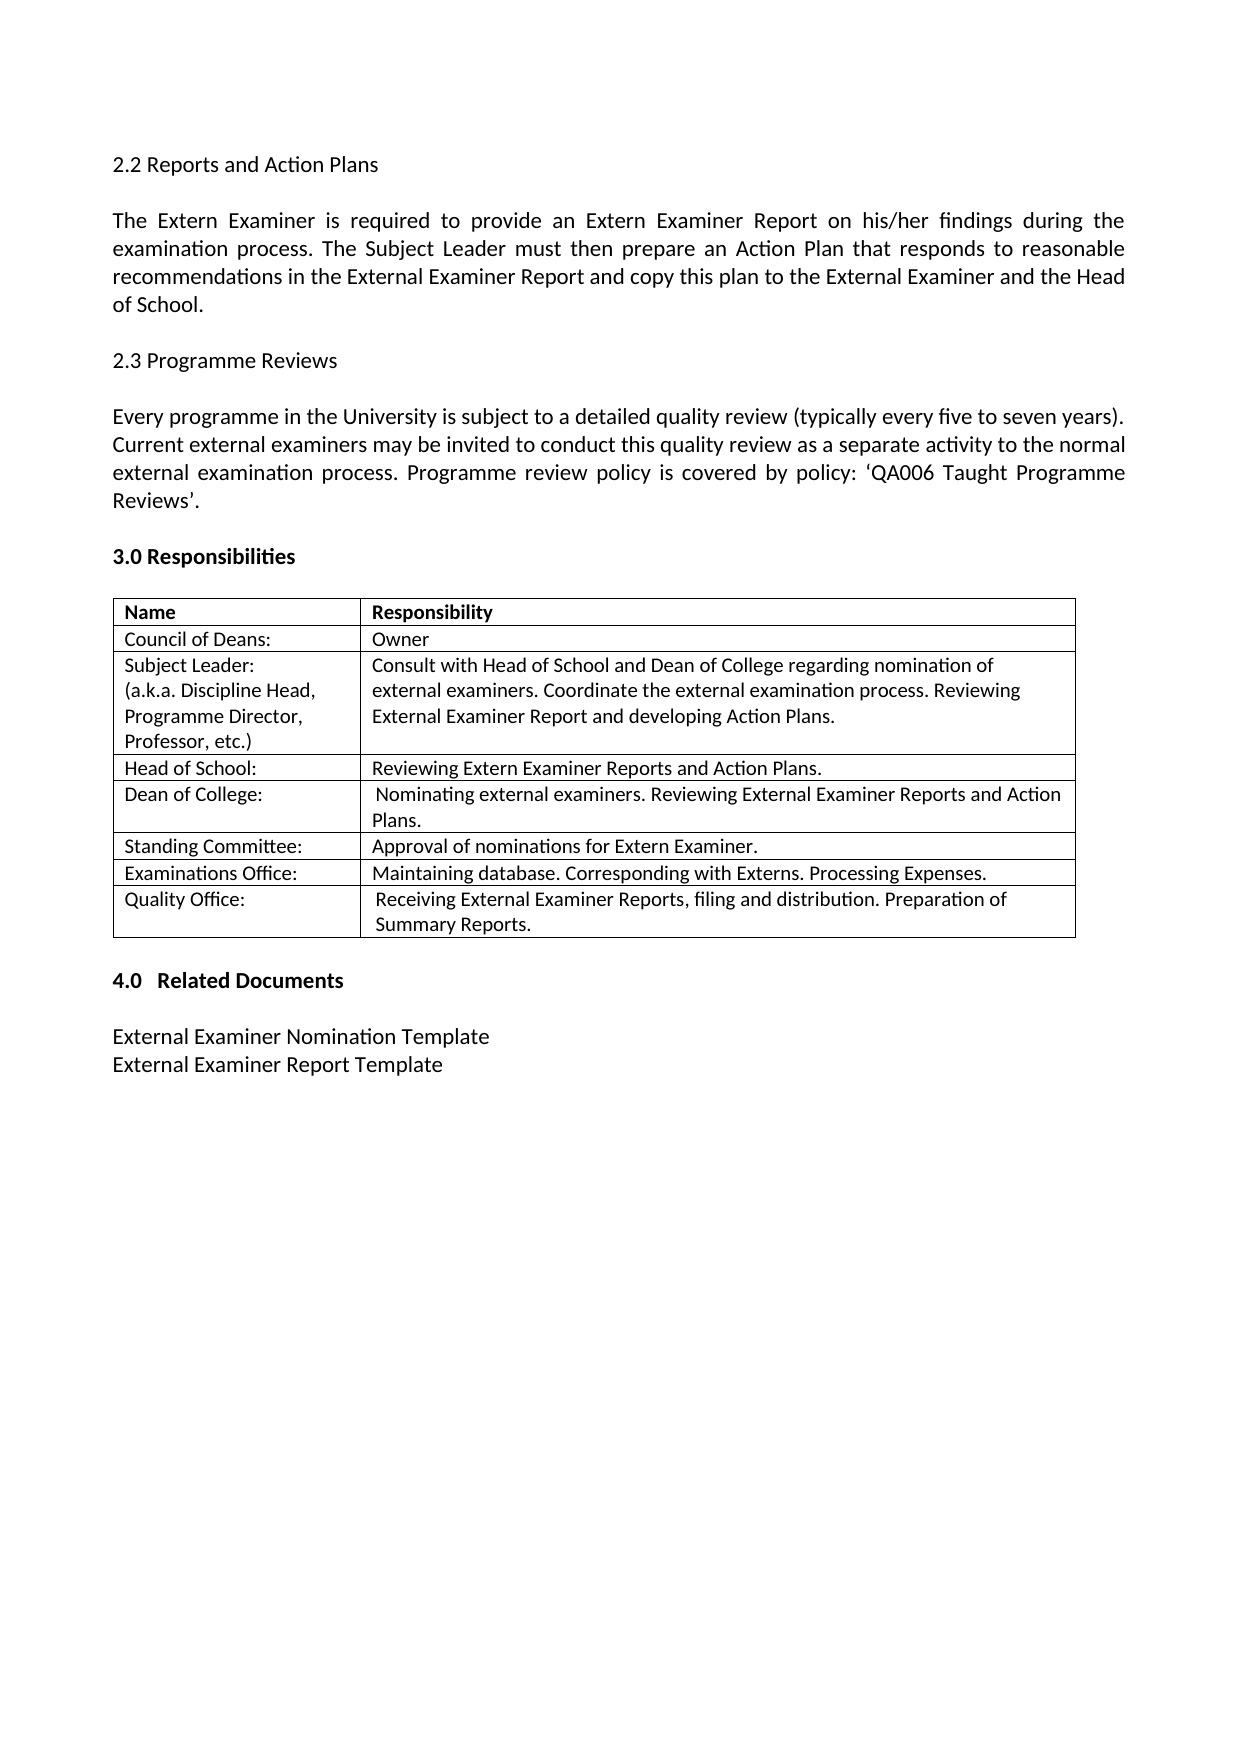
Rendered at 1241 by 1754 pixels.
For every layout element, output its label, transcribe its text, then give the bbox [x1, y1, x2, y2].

text Every programme in the University is subject to a detailed quality review (typically every five to seven years). Current external examiners may be invited to conduct this quality review as a separate activity to the normal external examination process. Programme review policy is covered by policy: ‘QA006 Taught Programme Reviews’. [112, 402, 1128, 514]
table_cell Head of School: [114, 755, 360, 780]
table_cell Consult with Head of School and Dean of College regarding nomination of external examiners. Coordinate the external examination process. Reviewing External Examiner Report and developing Action Plans. [361, 652, 1075, 754]
table_cell Approval of nominations for Extern Examiner. [361, 833, 1075, 859]
subtitle The Extern Examiner is required to provide an Extern Examiner Report on his/her findings during the examination process. The Subject Leader must then prepare an Action Plan that responds to reasonable recommendations in the External Examiner Report and copy this plan to the External Examiner and the Head of School. [112, 206, 1128, 318]
table_cell Standing Committee: [114, 833, 360, 859]
table_cell Nominating external examiners. Reviewing External Examiner Reports and Action Plans. [361, 781, 1075, 832]
table_cell Quality Office: [114, 886, 360, 937]
table_cell Receiving External Examiner Reports, filing and distribution. Preparation of Summary Reports. [361, 886, 1075, 937]
table_cell Maintaining database. Corresponding with Externs. Processing Expenses. [361, 860, 1075, 885]
text External Examiner Nomination Template [112, 1022, 1128, 1050]
table_header Responsibility [361, 599, 1075, 625]
table_cell Subject Leader: (a.k.a. Discipline Head, Programme Director, Professor, etc.) [114, 652, 360, 754]
table_cell Council of Deans: [114, 626, 360, 651]
text 4.0 Related Documents [112, 966, 1128, 994]
text 3.0 Responsibilities [112, 542, 1128, 570]
table_cell Dean of College: [114, 781, 360, 832]
text 2.3 Programme Reviews [112, 346, 1128, 374]
table_header Name [114, 599, 360, 625]
subtitle 2.2 Reports and Action Plans [112, 150, 1128, 178]
text External Examiner Report Template [112, 1050, 1128, 1078]
table_cell Reviewing Extern Examiner Reports and Action Plans. [361, 755, 1075, 780]
table_cell Owner [361, 626, 1075, 651]
table_cell Examinations Office: [114, 860, 360, 885]
